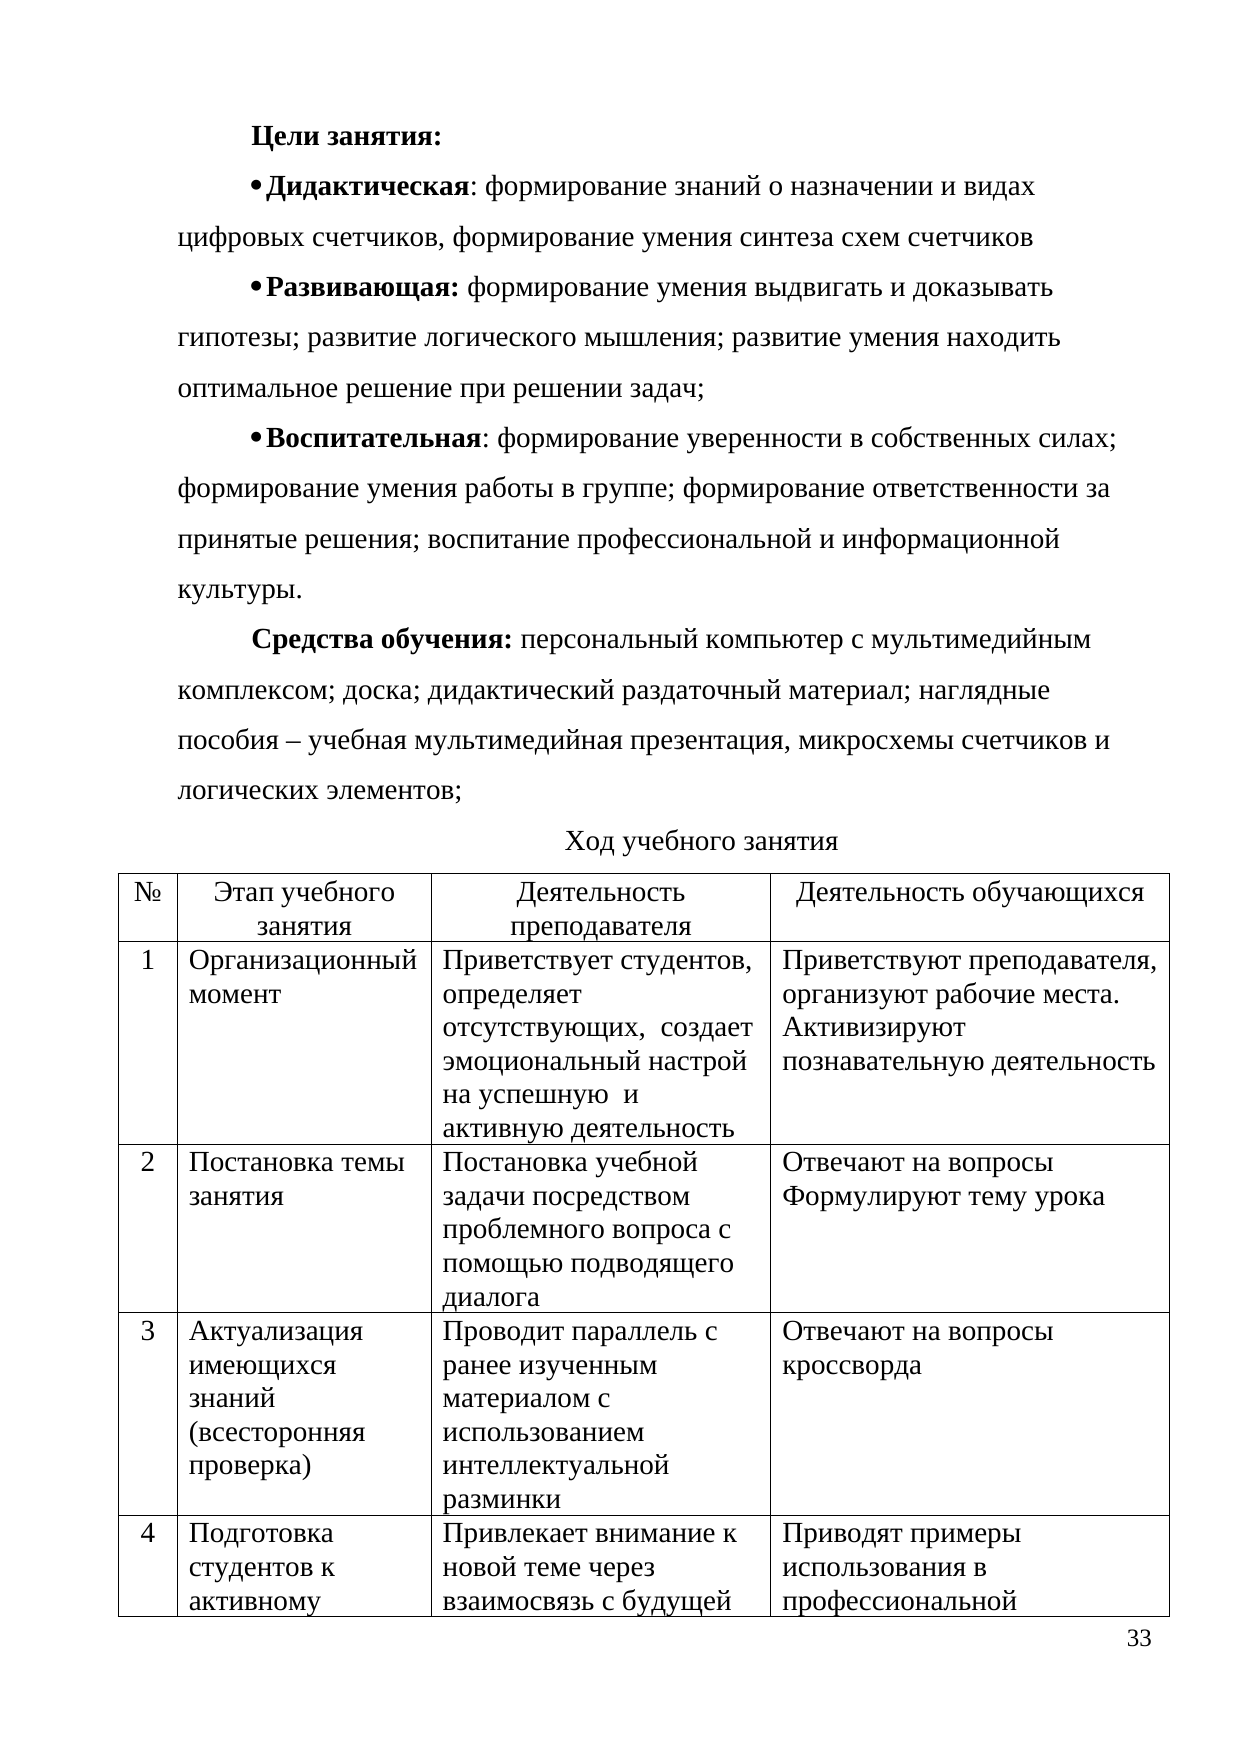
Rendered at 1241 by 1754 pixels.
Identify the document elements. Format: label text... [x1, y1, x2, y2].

table_cell Приветствует студентов, определяет отсутствующих, создает эмоциональный настрой на успешную и активную деятельность [432, 942, 770, 1143]
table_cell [771, 1516, 1169, 1616]
table_cell 3 [119, 1313, 177, 1514]
table_cell Отвечают на вопросы Формулируют тему урока [771, 1145, 1169, 1312]
list Дидактическая: формирование знаний о назначении и видах цифровых счетчиков, формирование умения синтеза схем счетчиков [177, 168, 1152, 252]
table_header Деятельность преподавателя [432, 874, 770, 941]
table_header Этап учебного занятия [178, 874, 431, 941]
table_cell Постановка темы занятия [178, 1145, 431, 1312]
table_cell Отвечают на вопросы кроссворда [771, 1313, 1169, 1514]
table_header № [119, 874, 177, 941]
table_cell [178, 1516, 431, 1616]
text Цели занятия: [177, 118, 1152, 152]
text Ход учебного занятия [177, 823, 1152, 856]
list Воспитательная: формирование уверенности в собственных силах; формирование умения работы в группе; формирование ответственности за принятые решения; воспитание профессиональной и информационной культуры. [177, 420, 1152, 605]
table_cell Актуализация имеющихся знаний (всесторонняя проверка) [178, 1313, 431, 1514]
table_header Деятельность обучающихся [771, 874, 1169, 941]
table_cell Постановка учебной задачи посредством проблемного вопроса с помощью подводящего диалога [432, 1145, 770, 1312]
table_cell Проводит параллель с ранее изученным материалом с использованием интеллектуальной разминки [432, 1313, 770, 1514]
table_cell 2 [119, 1145, 177, 1312]
table_cell Организационный момент [178, 942, 431, 1143]
table_cell Приветствуют преподавателя, организуют рабочие места. Активизируют познавательную деятельность [771, 942, 1169, 1143]
list Развивающая: формирование умения выдвигать и доказывать гипотезы; развитие логического мышления; развитие умения находить оптимальное решение при решении задач; [177, 269, 1152, 403]
table_cell 4 [119, 1516, 177, 1616]
table_cell 1 [119, 942, 177, 1143]
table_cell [432, 1516, 770, 1616]
text Средства обучения: персональный компьютер с мультимедийным комплексом; доска; дидактический раздаточный материал; наглядные пособия – учебная мультимедийная презентация, микросхемы счетчиков и логических элементов; [177, 622, 1152, 806]
